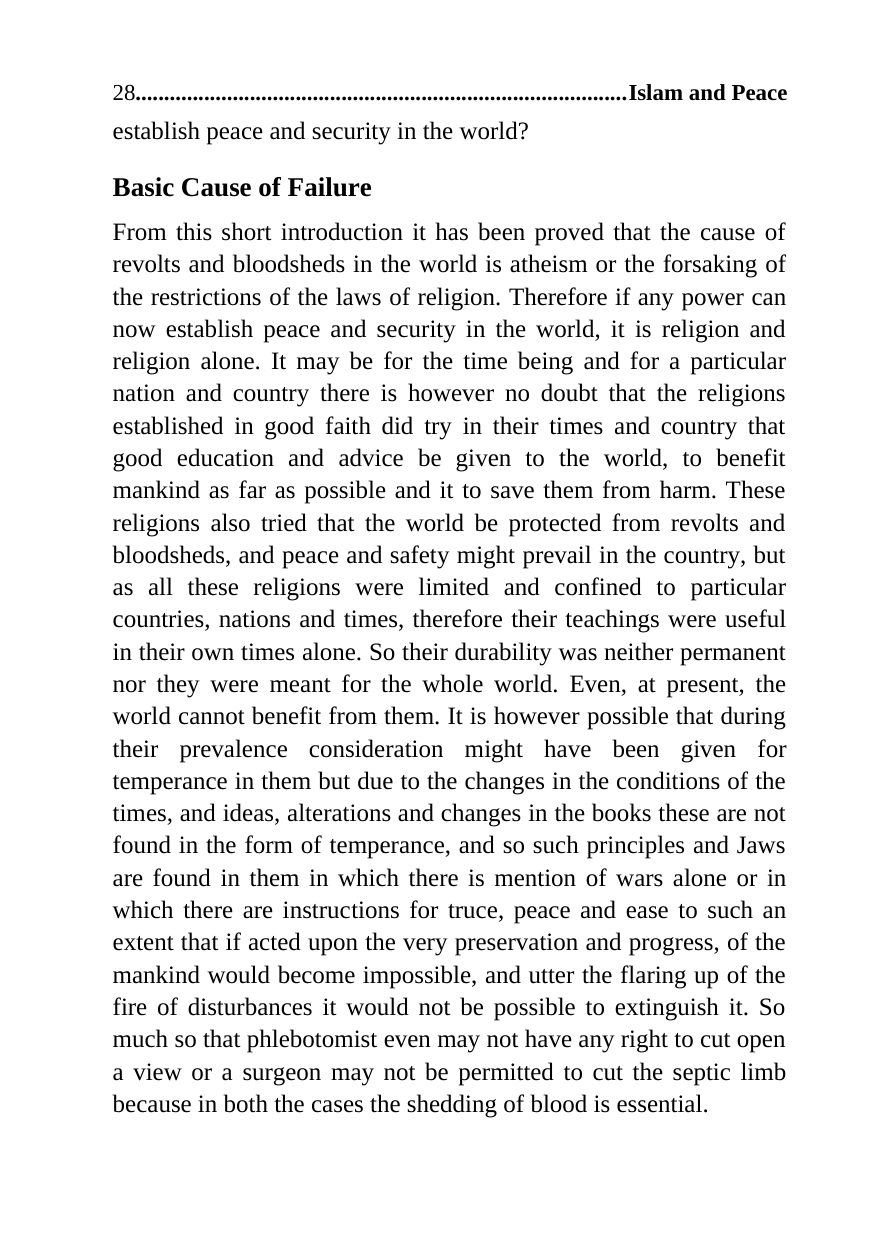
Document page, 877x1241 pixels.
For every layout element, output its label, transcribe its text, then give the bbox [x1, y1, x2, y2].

subtitle Basic Cause of Failure [112, 171, 787, 202]
text From this short introduction it has been proved that the cause of revolts and bloodsheds in the world is atheism or the forsaking of the restrictions of the laws of religion. Therefore if any power can now establish peace and security in the world, it is religion and religion alone. It may be for the time being and for a particular nation and country there is however no doubt that the religions established in good faith did try in their times and country that good education and advice be given to the world, to benefit mankind as far as possible and it to save them from harm. These religions also tried that the world be protected from revolts and bloodsheds, and peace and safety might prevail in the country, but as all these religions were limited and confined to particular countries, nations and times, therefore their teachings were useful in their own times alone. So their durability was neither permanent nor they were meant for the whole world. Even, at present, the world cannot benefit from them. It is however possible that during their prevalence consideration might have been given for temperance in them but due to the changes in the conditions of the times, and ideas, alterations and changes in the books these are not found in the form of temperance, and so such principles and Jaws are found in them in which there is mention of wars alone or in which there are instructions for truce, peace and ease to such an extent that if acted upon the very preservation and progress, of the mankind would become impossible, and utter the flaring up of the fire of disturbances it would not be possible to extinguish it. So much so that phlebotomist even may not have any right to cut open a view or a surgeon may not be permitted to cut the septic limb because in both the cases the shedding of blood is essential. [112, 214, 787, 1119]
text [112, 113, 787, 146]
